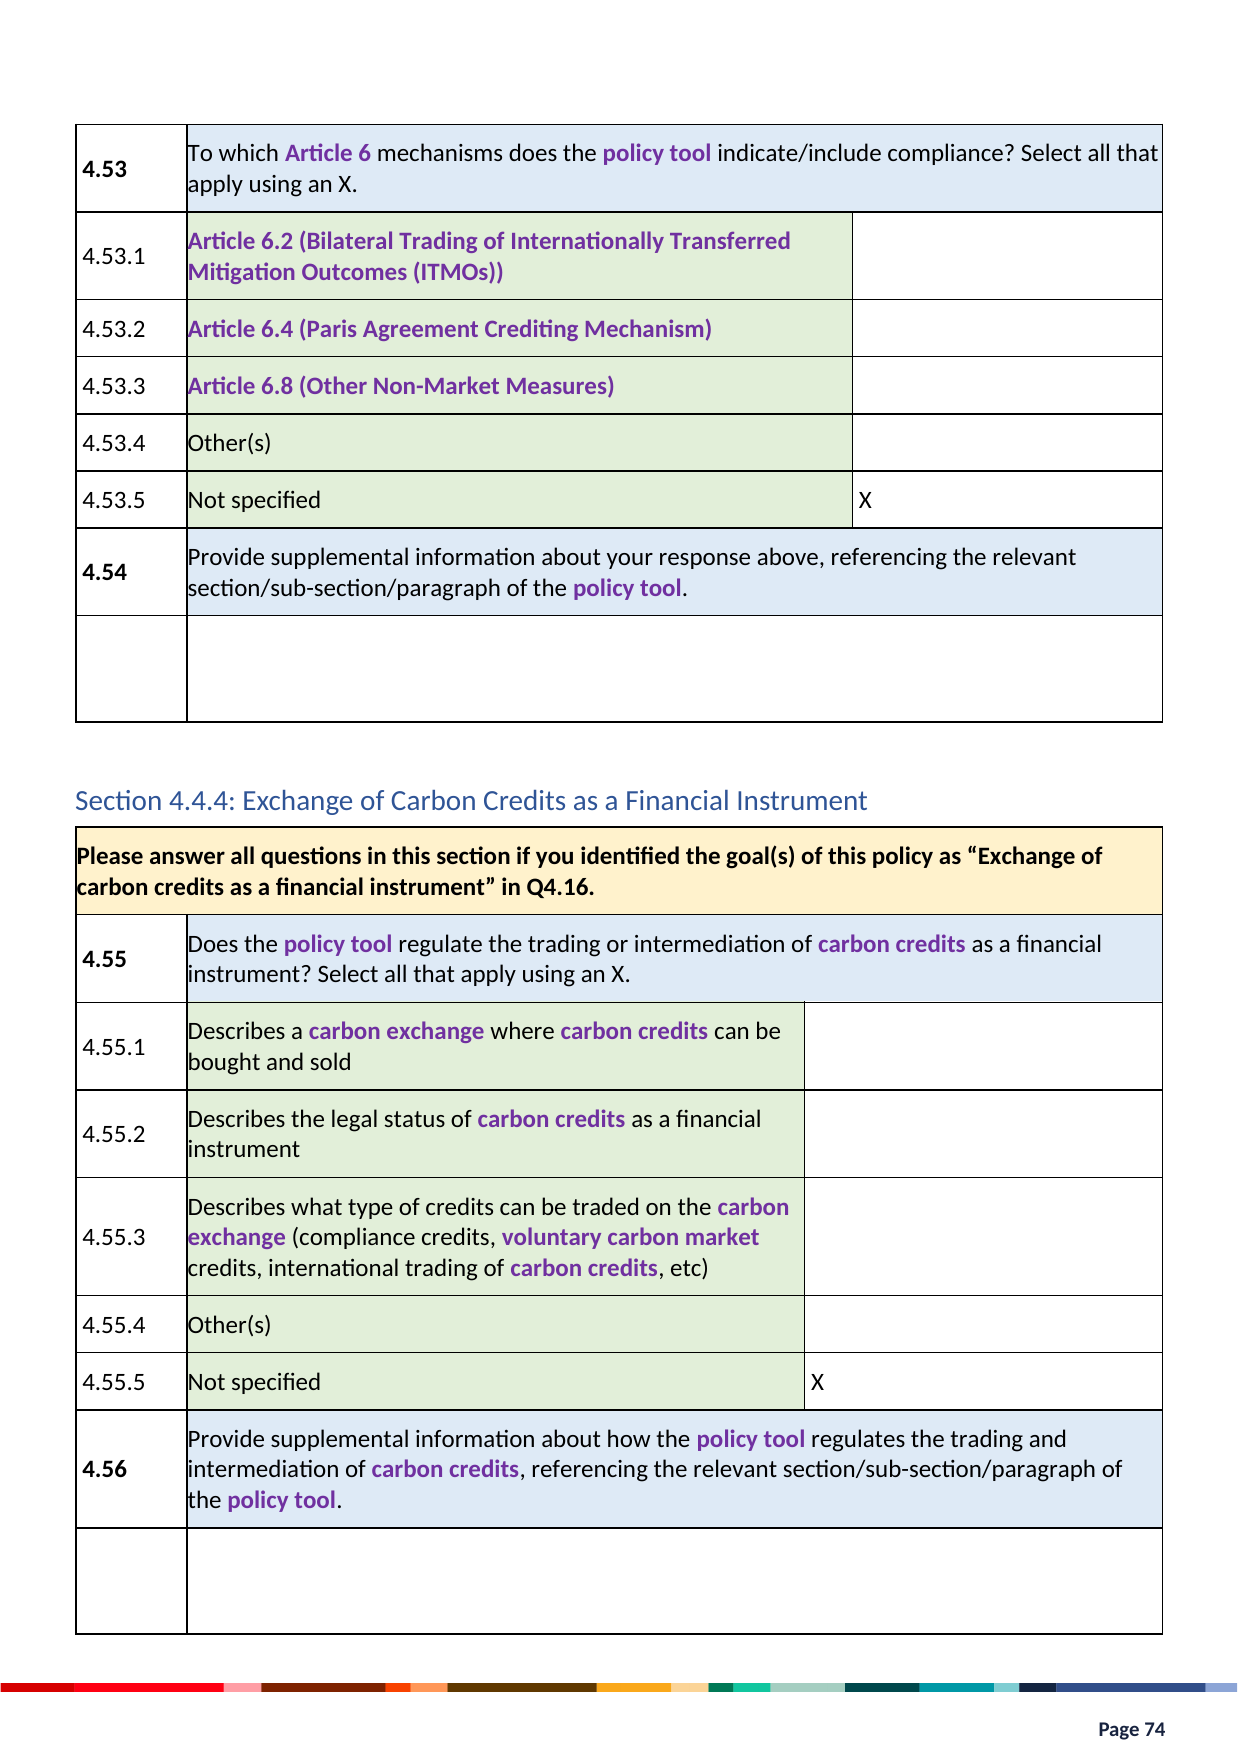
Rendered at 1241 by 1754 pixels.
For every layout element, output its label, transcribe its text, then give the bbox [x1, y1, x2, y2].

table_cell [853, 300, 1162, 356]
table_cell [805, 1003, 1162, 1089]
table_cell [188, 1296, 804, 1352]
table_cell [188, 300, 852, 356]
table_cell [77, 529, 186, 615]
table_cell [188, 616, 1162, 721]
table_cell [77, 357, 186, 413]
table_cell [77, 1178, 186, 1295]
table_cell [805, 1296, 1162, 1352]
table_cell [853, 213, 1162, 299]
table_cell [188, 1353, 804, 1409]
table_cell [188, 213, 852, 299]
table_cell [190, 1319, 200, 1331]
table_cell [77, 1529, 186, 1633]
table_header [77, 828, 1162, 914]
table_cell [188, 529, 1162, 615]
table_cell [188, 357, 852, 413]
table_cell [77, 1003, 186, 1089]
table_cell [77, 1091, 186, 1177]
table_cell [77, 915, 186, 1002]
picture [0, 1683, 1236, 1692]
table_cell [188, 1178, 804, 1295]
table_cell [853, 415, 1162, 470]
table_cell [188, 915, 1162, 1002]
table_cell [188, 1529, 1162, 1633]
subtitle Section 4.4.4: Exchange of Carbon Credits as a Financial Instrument [75, 782, 1165, 818]
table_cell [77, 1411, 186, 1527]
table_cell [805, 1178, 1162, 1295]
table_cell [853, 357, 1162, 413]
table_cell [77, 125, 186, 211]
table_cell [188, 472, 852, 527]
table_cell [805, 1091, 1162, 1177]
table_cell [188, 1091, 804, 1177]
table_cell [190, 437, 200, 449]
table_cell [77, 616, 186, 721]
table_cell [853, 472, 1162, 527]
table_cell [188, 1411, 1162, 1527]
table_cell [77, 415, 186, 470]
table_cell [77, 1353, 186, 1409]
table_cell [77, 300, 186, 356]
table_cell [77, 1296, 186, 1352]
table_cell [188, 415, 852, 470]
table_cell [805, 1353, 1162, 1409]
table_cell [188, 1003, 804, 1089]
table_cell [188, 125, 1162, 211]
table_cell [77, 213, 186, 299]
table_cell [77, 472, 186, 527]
